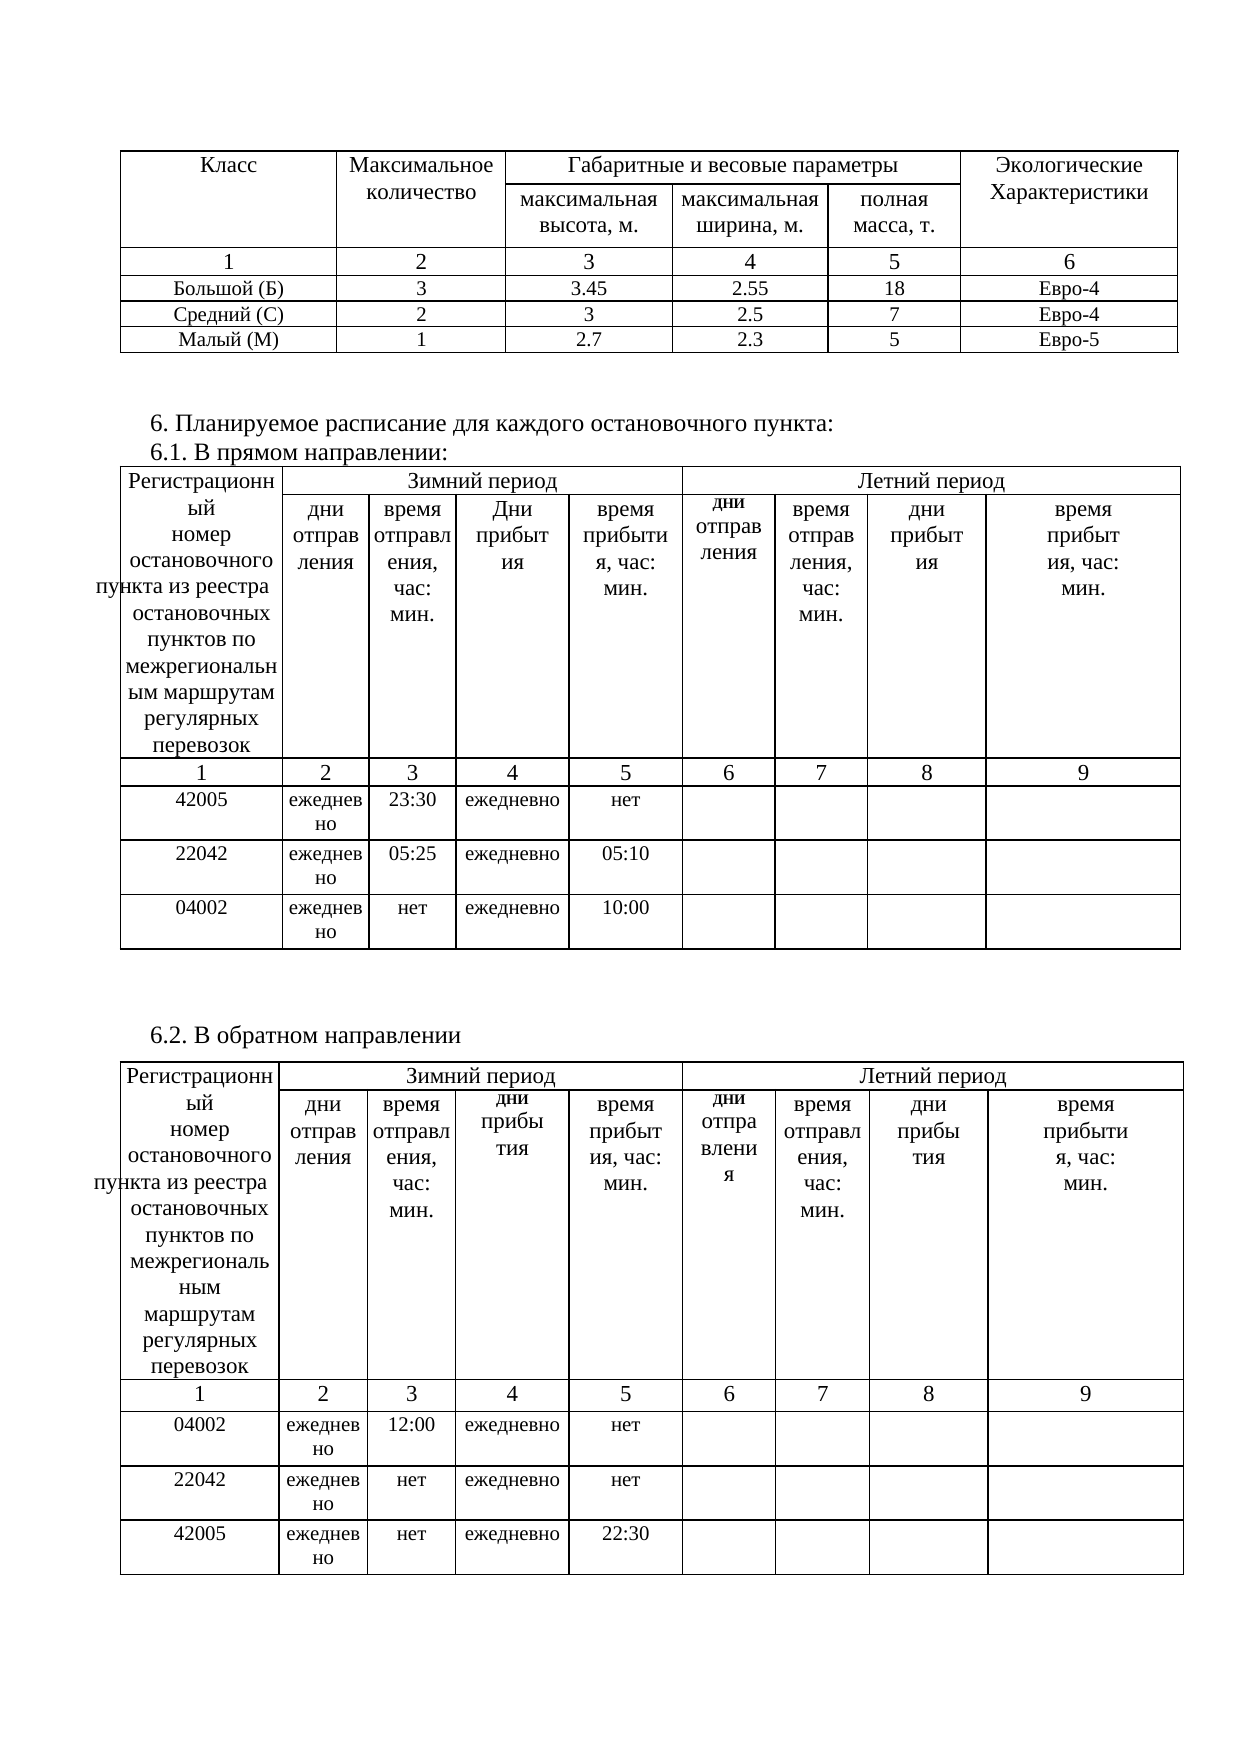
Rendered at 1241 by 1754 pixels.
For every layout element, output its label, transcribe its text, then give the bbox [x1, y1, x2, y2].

table_cell ДНИ отпра влени я [683, 1091, 775, 1379]
table_cell нет [368, 1521, 455, 1574]
table_cell [987, 841, 1180, 894]
table_header Регистрационный номер остановочного пункта из реестра остановочных пунктов по межрегиональным маршрутам регулярных перевозок [121, 1063, 278, 1379]
table_cell Дни прибыт ия [457, 495, 568, 757]
table_cell 1 [337, 327, 505, 351]
table_cell ежедневно [456, 1521, 568, 1574]
table_cell [776, 1521, 869, 1574]
table_cell [683, 895, 774, 948]
table_cell 42005 [121, 1521, 278, 1574]
table_header Зимний период [283, 467, 682, 493]
table_cell 10:00 [570, 895, 682, 948]
table_cell максимальная высота, м. [506, 185, 672, 247]
text 6.2. В обратном направлении [150, 1020, 1090, 1048]
table_cell 1 [121, 248, 336, 274]
table_cell нет [368, 1467, 455, 1519]
table_cell 8 [870, 1380, 987, 1411]
table_cell 3 [506, 302, 672, 326]
table_cell 5 [829, 327, 960, 351]
table_cell время отправл ения, час: мин. [370, 495, 455, 757]
table_cell 18 [829, 276, 960, 300]
table_cell 2.3 [673, 327, 827, 351]
table_cell 2 [337, 302, 505, 326]
table_cell ежедневно [283, 787, 368, 839]
table_cell 1 [121, 759, 282, 785]
table_cell время отправл ения, час: мин. [368, 1091, 455, 1379]
table_header Максимальное количество [337, 152, 505, 247]
table_cell 4 [457, 759, 568, 785]
table_cell 04002 [121, 1412, 278, 1465]
table_cell [989, 1467, 1183, 1519]
table_cell ежедневно [456, 1467, 568, 1519]
table_header Класс [121, 152, 336, 247]
table_cell 22042 [121, 1467, 278, 1519]
table_cell [683, 1521, 775, 1574]
table_cell [683, 841, 774, 894]
table_cell 2.55 [673, 276, 827, 300]
table_cell 7 [829, 302, 960, 326]
text 6. Планируемое расписание для каждого остановочного пункта: [150, 408, 1090, 437]
table_cell Евро-4 [961, 276, 1177, 300]
table_cell 8 [868, 759, 985, 785]
table_cell ежедневно [283, 895, 368, 948]
table_cell 5 [829, 248, 960, 274]
table_cell 22:30 [570, 1521, 682, 1574]
table_cell Евро-4 [961, 302, 1177, 326]
table_cell дни отправ ления [283, 495, 368, 757]
table_header Экологические Характеристики [961, 152, 1177, 247]
table_cell 2 [283, 759, 368, 785]
table_cell 22042 [121, 841, 282, 894]
table_cell 3.45 [506, 276, 672, 300]
table_cell Малый (М) [121, 327, 336, 351]
table_cell ДНИ отправ ления [683, 495, 774, 757]
table_cell 1 [121, 1380, 278, 1411]
table_cell ежедневно [280, 1521, 367, 1574]
table_cell [683, 787, 774, 839]
table_cell 9 [987, 759, 1180, 785]
table_cell время прибыти я, час: мин. [989, 1091, 1183, 1379]
table_cell ежедневно [457, 787, 568, 839]
table_cell 2 [337, 248, 505, 274]
table_cell Большой (Б) [121, 276, 336, 300]
table_cell ежедневно [280, 1412, 367, 1465]
table_cell ежедневно [457, 841, 568, 894]
table_cell [870, 1467, 987, 1519]
table_cell нет [570, 1412, 682, 1465]
table_cell [989, 1521, 1183, 1574]
table_cell [870, 1521, 987, 1574]
table_cell 7 [776, 759, 867, 785]
table_cell 5 [570, 759, 682, 785]
table_cell 04002 [121, 895, 282, 948]
table_cell 6 [961, 248, 1177, 274]
table_cell [683, 1467, 775, 1519]
table_cell 2.7 [506, 327, 672, 351]
table_cell [683, 1412, 775, 1465]
table_cell [987, 787, 1180, 839]
table_cell 3 [337, 276, 505, 300]
table_cell ежедневно [283, 841, 368, 894]
table_cell 23:30 [370, 787, 455, 839]
table_header Летний период [683, 1063, 1183, 1089]
table_cell дни отправ ления [280, 1091, 367, 1379]
table_cell дни прибыт ия [868, 495, 985, 757]
table_cell Средний (С) [121, 302, 336, 326]
table_cell [868, 895, 985, 948]
text 6.1. В прямом направлении: [150, 437, 1090, 466]
table_cell [868, 787, 985, 839]
table_cell максимальная ширина, м. [673, 185, 827, 247]
table_cell время прибыти я, час: мин. [570, 495, 682, 757]
table_cell 5 [570, 1380, 682, 1411]
table_cell ежедневно [280, 1467, 367, 1519]
table_cell 2 [280, 1380, 367, 1411]
table_cell нет [570, 787, 682, 839]
table_cell 05:10 [570, 841, 682, 894]
table_cell 7 [776, 1380, 869, 1411]
table_cell 3 [370, 759, 455, 785]
table_cell 6 [683, 1380, 775, 1411]
table_header Габаритные и весовые параметры [506, 152, 960, 183]
table_cell [870, 1412, 987, 1465]
table_cell время отправ ления, час: мин. [776, 495, 867, 757]
table_cell ДНИ прибы тия [456, 1091, 568, 1379]
table_cell дни прибы тия [870, 1091, 987, 1379]
table_cell [776, 787, 867, 839]
table_cell 4 [456, 1380, 568, 1411]
table_cell 05:25 [370, 841, 455, 894]
table_cell полная масса, т. [829, 185, 960, 247]
table_cell [776, 841, 867, 894]
table_cell [776, 895, 867, 948]
table_cell [987, 895, 1180, 948]
table_cell [776, 1412, 869, 1465]
table_cell [868, 841, 985, 894]
table_cell [989, 1412, 1183, 1465]
table_cell время прибыт ия, час: мин. [987, 495, 1180, 757]
table_cell 3 [368, 1380, 455, 1411]
table_cell нет [370, 895, 455, 948]
table_cell время прибыт ия, час: мин. [570, 1091, 682, 1379]
table_cell 12:00 [368, 1412, 455, 1465]
table_cell 4 [673, 248, 827, 274]
table_cell [776, 1467, 869, 1519]
table_header Регистрационный номер остановочного пункта из реестра остановочных пунктов по межрегиональным маршрутам регулярных перевозок [121, 467, 282, 757]
table_header Зимний период [280, 1063, 682, 1089]
table_cell 3 [506, 248, 672, 274]
table_header Летний период [683, 467, 1180, 493]
table_cell ежедневно [456, 1412, 568, 1465]
table_cell Евро-5 [961, 327, 1177, 351]
table_cell 42005 [121, 787, 282, 839]
table_cell 2.5 [673, 302, 827, 326]
table_cell 6 [683, 759, 774, 785]
table_cell нет [570, 1467, 682, 1519]
table_cell время отправл ения, час: мин. [776, 1091, 869, 1379]
table_cell ежедневно [457, 895, 568, 948]
table_cell 9 [989, 1380, 1183, 1411]
